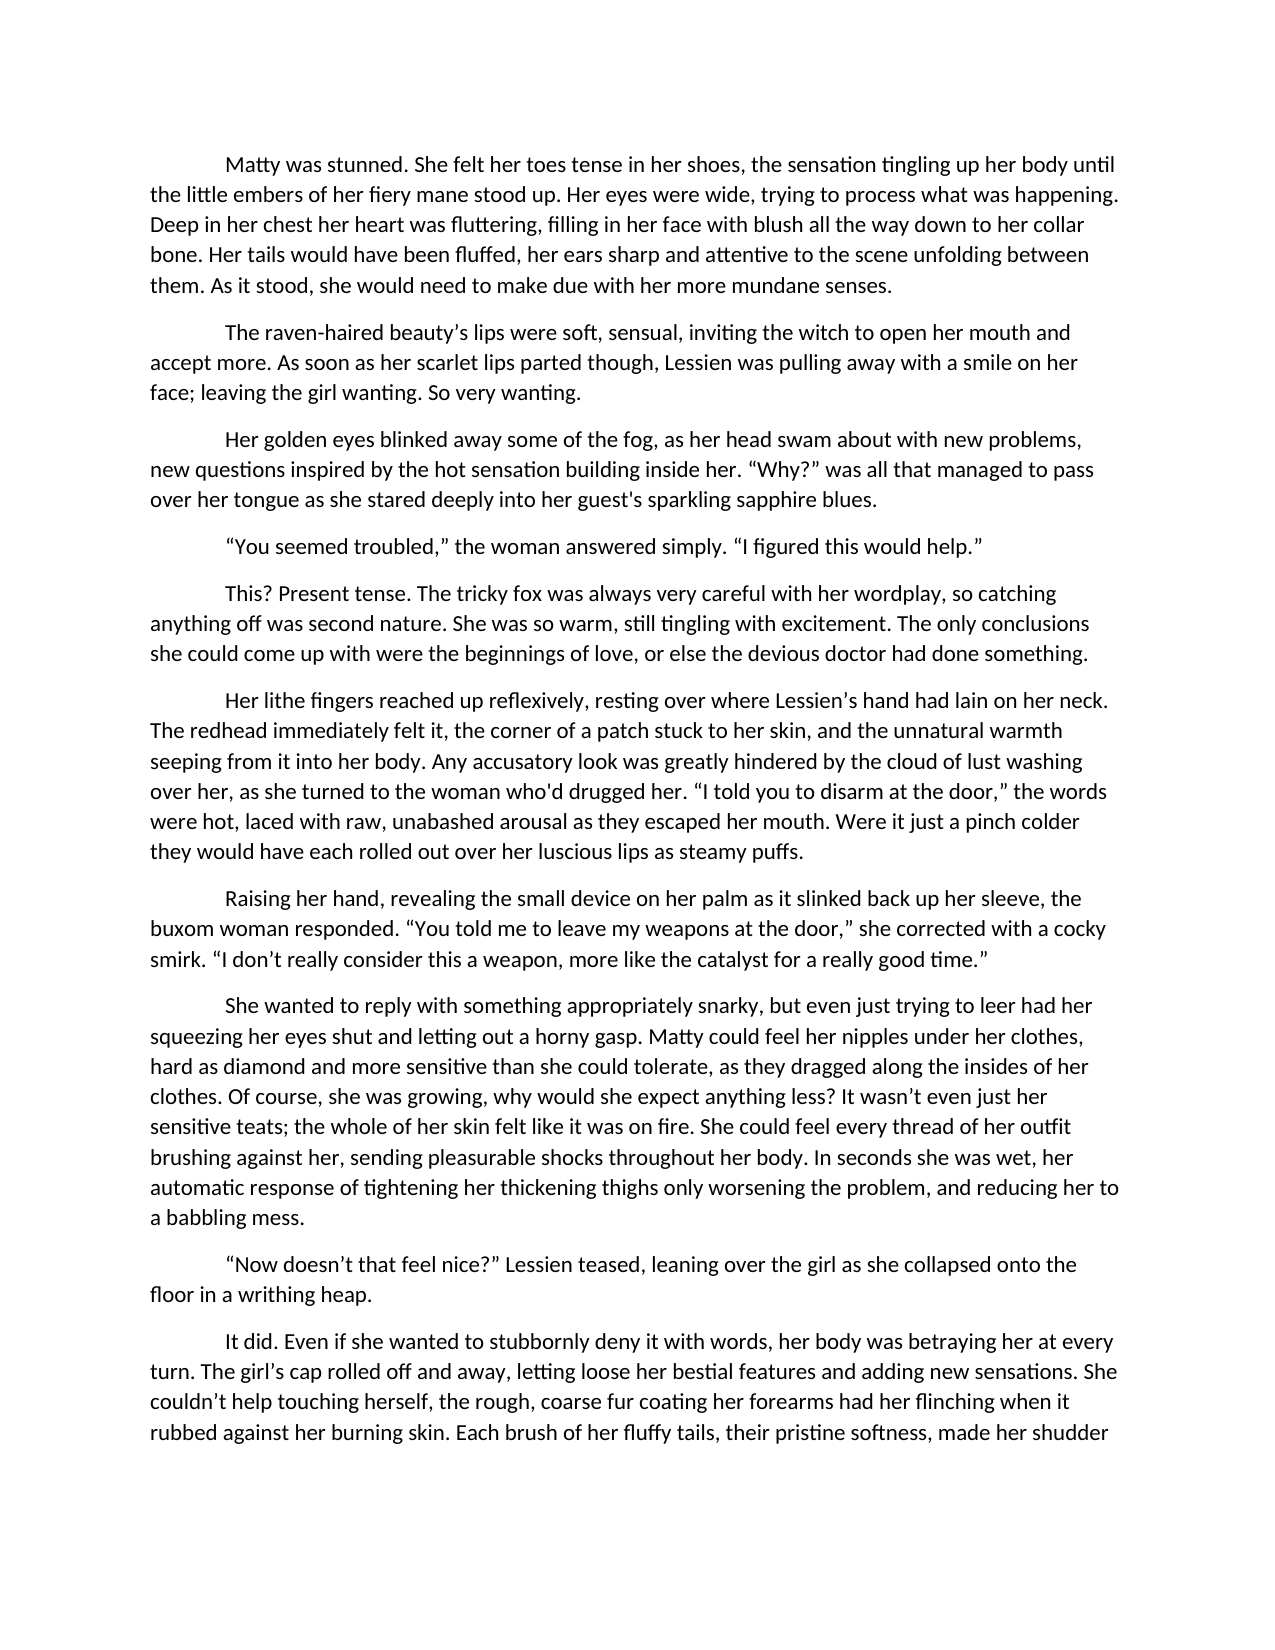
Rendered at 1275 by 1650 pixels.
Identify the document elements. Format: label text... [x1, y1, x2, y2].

text The raven-haired beauty’s lips were soft, sensual, inviting the witch to open her mouth and accept more. As soon as her scarlet lips parted though, Lessien was pulling away with a smile on her face; leaving the girl wanting. So very wanting. [150, 318, 1125, 406]
text Matty was stunned. She felt her toes tense in her shoes, the sensation tingling up her body until the little embers of her fiery mane stood up. Her eyes were wide, trying to process what was happening. Deep in her chest her heart was fluttering, filling in her face with blush all the way down to her collar bone. Her tails would have been fluffed, her ears sharp and attentive to the scene unfolding between them. As it stood, she would need to make due with her more mundane senses. [150, 150, 1125, 299]
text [150, 1327, 1125, 1446]
text Her golden eyes blinked away some of the fog, as her head swam about with new problems, new questions inspired by the hot sensation building inside her. “Why?” was all that managed to pass over her tongue as she stared deeply into her guest's sparkling sapphire blues. [150, 425, 1125, 513]
text “Now doesn’t that feel nice?” Lessien teased, leaning over the girl as she collapsed onto the floor in a writhing heap. [150, 1250, 1125, 1308]
text Raising her hand, revealing the small device on her palm as it slinked back up her sleeve, the buxom woman responded. “You told me to leave my weapons at the door,” she corrected with a cocky smirk. “I don’t really consider this a weapon, more like the catalyst for a really good time.” [150, 884, 1125, 973]
text “You seemed troubled,” the woman answered simply. “I figured this would help.” [150, 532, 1125, 560]
text Her lithe fingers reached up reflexively, resting over where Lessien’s hand had lain on her neck. The redhead immediately felt it, the corner of a patch stuck to her skin, and the unnatural warmth seeping from it into her body. Any accusatory look was greatly hindered by the cloud of lust washing over her, as she turned to the woman who'd drugged her. “I told you to disarm at the door,” the words were hot, laced with raw, unabashed arousal as they escaped her mouth. Were it just a pinch colder they would have each rolled out over her luscious lips as steamy puffs. [150, 686, 1125, 866]
text She wanted to reply with something appropriately snarky, but even just trying to leer had her squeezing her eyes shut and letting out a horny gasp. Matty could feel her nipples under her clothes, hard as diamond and more sensitive than she could tolerate, as they dragged along the insides of her clothes. Of course, she was growing, why would she expect anything less? It wasn’t even just her sensitive teats; the whole of her skin felt like it was on fire. She could feel every thread of her outfit brushing against her, sending pleasurable shocks throughout her body. In seconds she was wet, her automatic response of tightening her thickening thighs only worsening the problem, and reducing her to a babbling mess. [150, 992, 1125, 1231]
text This? Present tense. The tricky fox was always very careful with her wordplay, so catching anything off was second nature. She was so warm, still tingling with excitement. The only conclusions she could come up with were the beginnings of love, or else the devious doctor had done something. [150, 579, 1125, 668]
